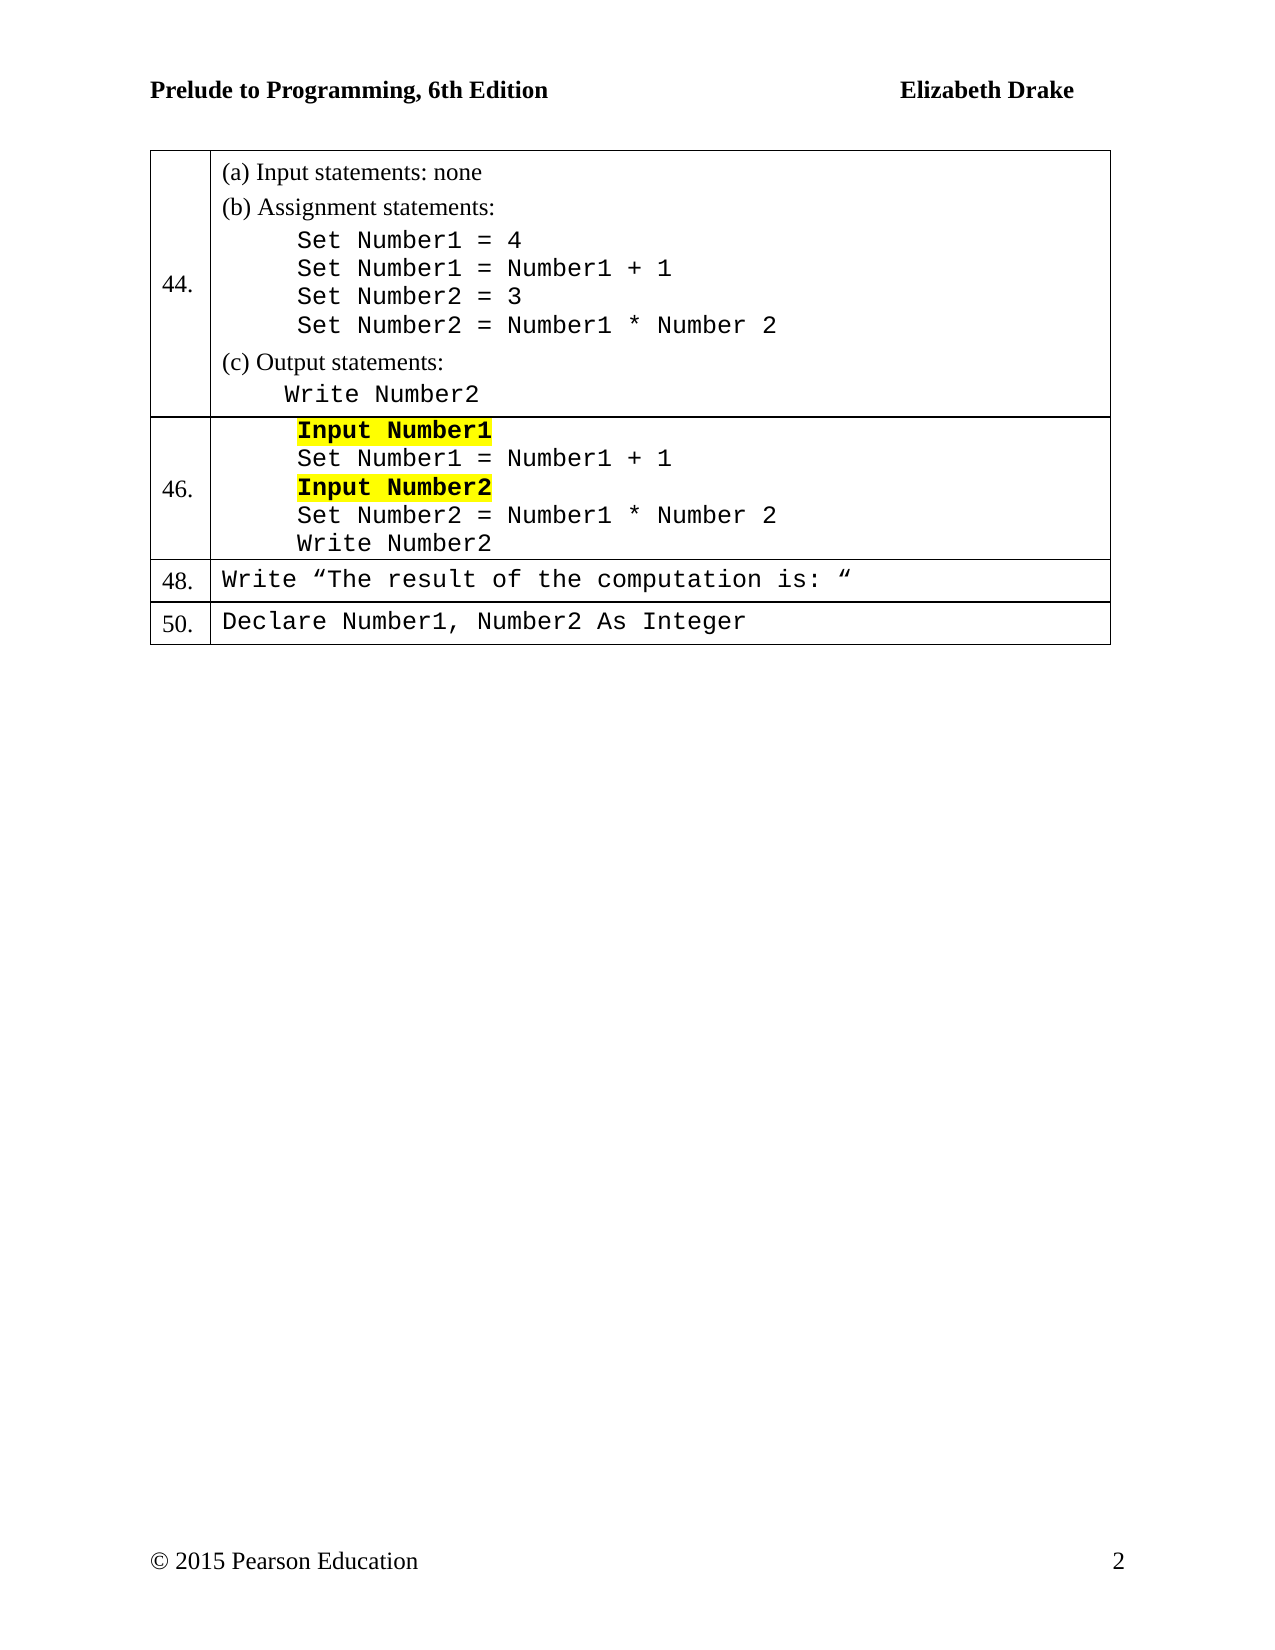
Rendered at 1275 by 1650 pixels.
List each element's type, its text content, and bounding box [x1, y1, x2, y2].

table_cell Input Number1 Set Number1 = Number1 + 1 Input Number2 Set Number2 = Number1 * Number 2 Write Number2 [211, 418, 1110, 559]
table_cell 46. [151, 418, 210, 559]
table_cell Write “The result of the computation is: “ [211, 560, 1110, 601]
table_cell 48. [151, 560, 210, 601]
table_cell 50. [151, 603, 210, 644]
table_header (a) Input statements: none (b) Assignment statements: Set Number1 = 4 Set Number1 = Number1 + 1 Set Number2 = 3 Set Number2 = Number1 * Number 2 (c) Output statements: Write Number2 [211, 151, 1110, 416]
table_header 44. [151, 151, 210, 416]
table_cell Declare Number1, Number2 As Integer [211, 603, 1110, 644]
